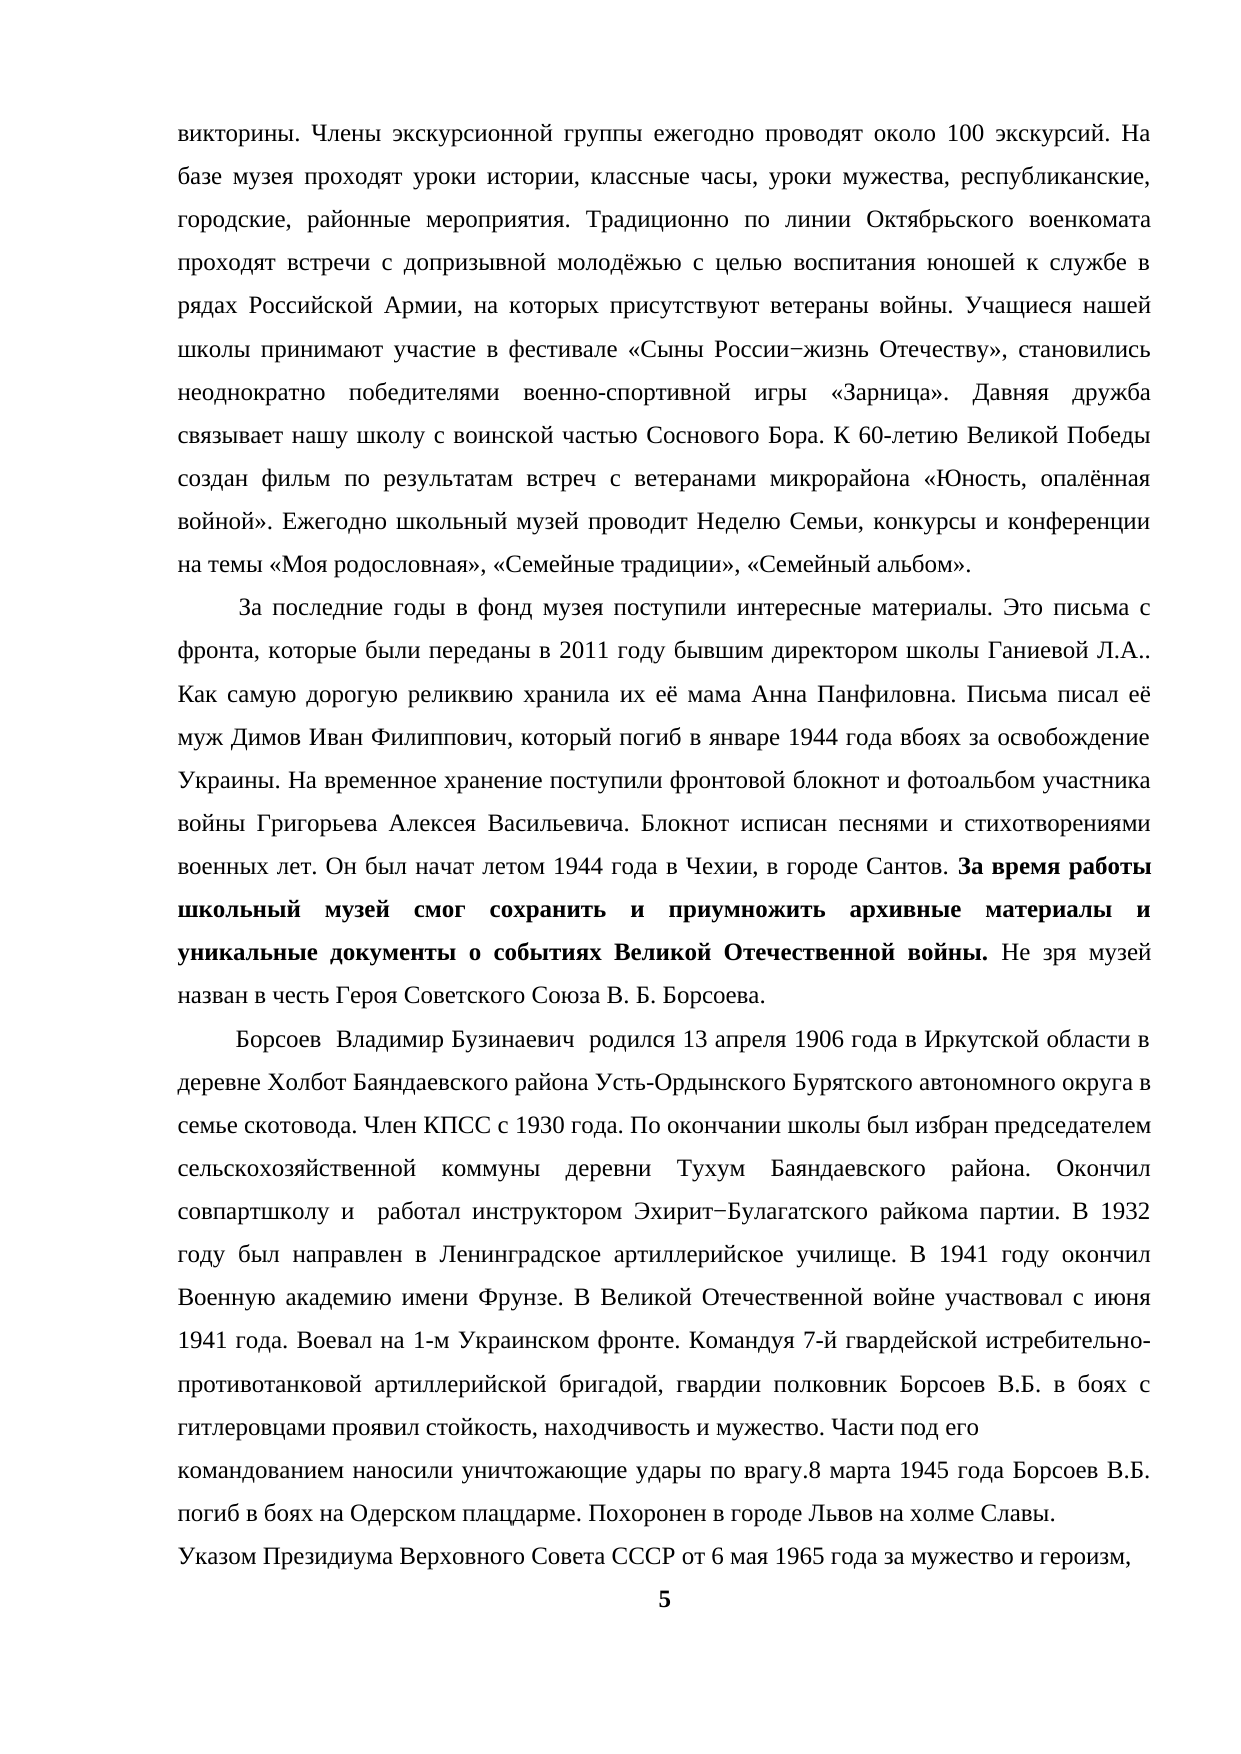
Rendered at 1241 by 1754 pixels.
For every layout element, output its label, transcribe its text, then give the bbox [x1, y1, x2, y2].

text Борсоев Владимир Бузинаевич родился 13 апреля 1906 года в Иркутской области в деревне Холбот Баяндаевского района Усть-Ордынского Бурятского автономного округа в семье скотовода. Член КПСС с 1930 года. По окончании школы был избран председателем сельскохозяйственной коммуны деревни Тухум Баяндаевского района. Окончил совпартшколу и работал инструктором Эхирит−Булагатского райкома партии. В 1932 году был направлен в Ленинградское артиллерийское училище. В 1941 году окончил Военную академию имени Фрунзе. В Великой Отечественной войне участвовал с июня 1941 года. Воевал на 1-м Украинском фронте. Командуя 7-й гвардейской истребительно-противотанковой артиллерийской бригадой, гвардии полковник Борсоев В.Б. в боях с гитлеровцами проявил стойкость, находчивость и мужество. Части под его [177, 1024, 1152, 1441]
text командованием наносили уничтожающие удары по врагу.8 марта 1945 года Борсоев В.Б. погиб в боях на Одерском плацдарме. Похоронен в городе Львов на холме Славы. [177, 1455, 1152, 1527]
text Указом Президиума Верховного Совета СССР от 6 мая 1965 года за мужество и героизм, [177, 1541, 1152, 1570]
text викторины. Члены экскурсионной группы ежегодно проводят около 100 экскурсий. На базе музея проходят уроки истории, классные часы, уроки мужества, республиканские, городские, районные мероприятия. Традиционно по линии Октябрьского военкомата проходят встречи с допризывной молодёжью с целью воспитания юношей к службе в рядах Российской Армии, на которых присутствуют ветераны войны. Учащиеся нашей школы принимают участие в фестивале «Сыны России−жизнь Отечеству», становились неоднократно победителями военно-спортивной игры «Зарница». Давняя дружба связывает нашу школу с воинской частью Соснового Бора. К 60-летию Великой Победы создан фильм по результатам встреч с ветеранами микрорайона «Юность, опалённая войной». Ежегодно школьный музей проводит Неделю Семьи, конкурсы и конференции на темы «Моя родословная», «Семейные традиции», «Семейный альбом». [177, 118, 1152, 578]
text 5 [177, 1584, 1152, 1613]
text За последние годы в фонд музея поступили интересные материалы. Это письма с фронта, которые были переданы в 2011 году бывшим директором школы Ганиевой Л.А.. Как самую дорогую реликвию хранила их её мама Анна Панфиловна. Письма писал её муж Димов Иван Филиппович, который погиб в январе 1944 года вбоях за освобождение Украины. На временное хранение поступили фронтовой блокнот и фотоальбом участника войны Григорьева Алексея Васильевича. Блокнот исписан песнями и стихотворениями военных лет. Он был начат летом 1944 года в Чехии, в городе Сантов. За время работы школьный музей смог сохранить и приумножить архивные материалы и уникальные документы о событиях Великой Отечественной войны. Не зря музей назван в честь Героя Советского Союза В. Б. Борсоева. [177, 592, 1152, 1009]
